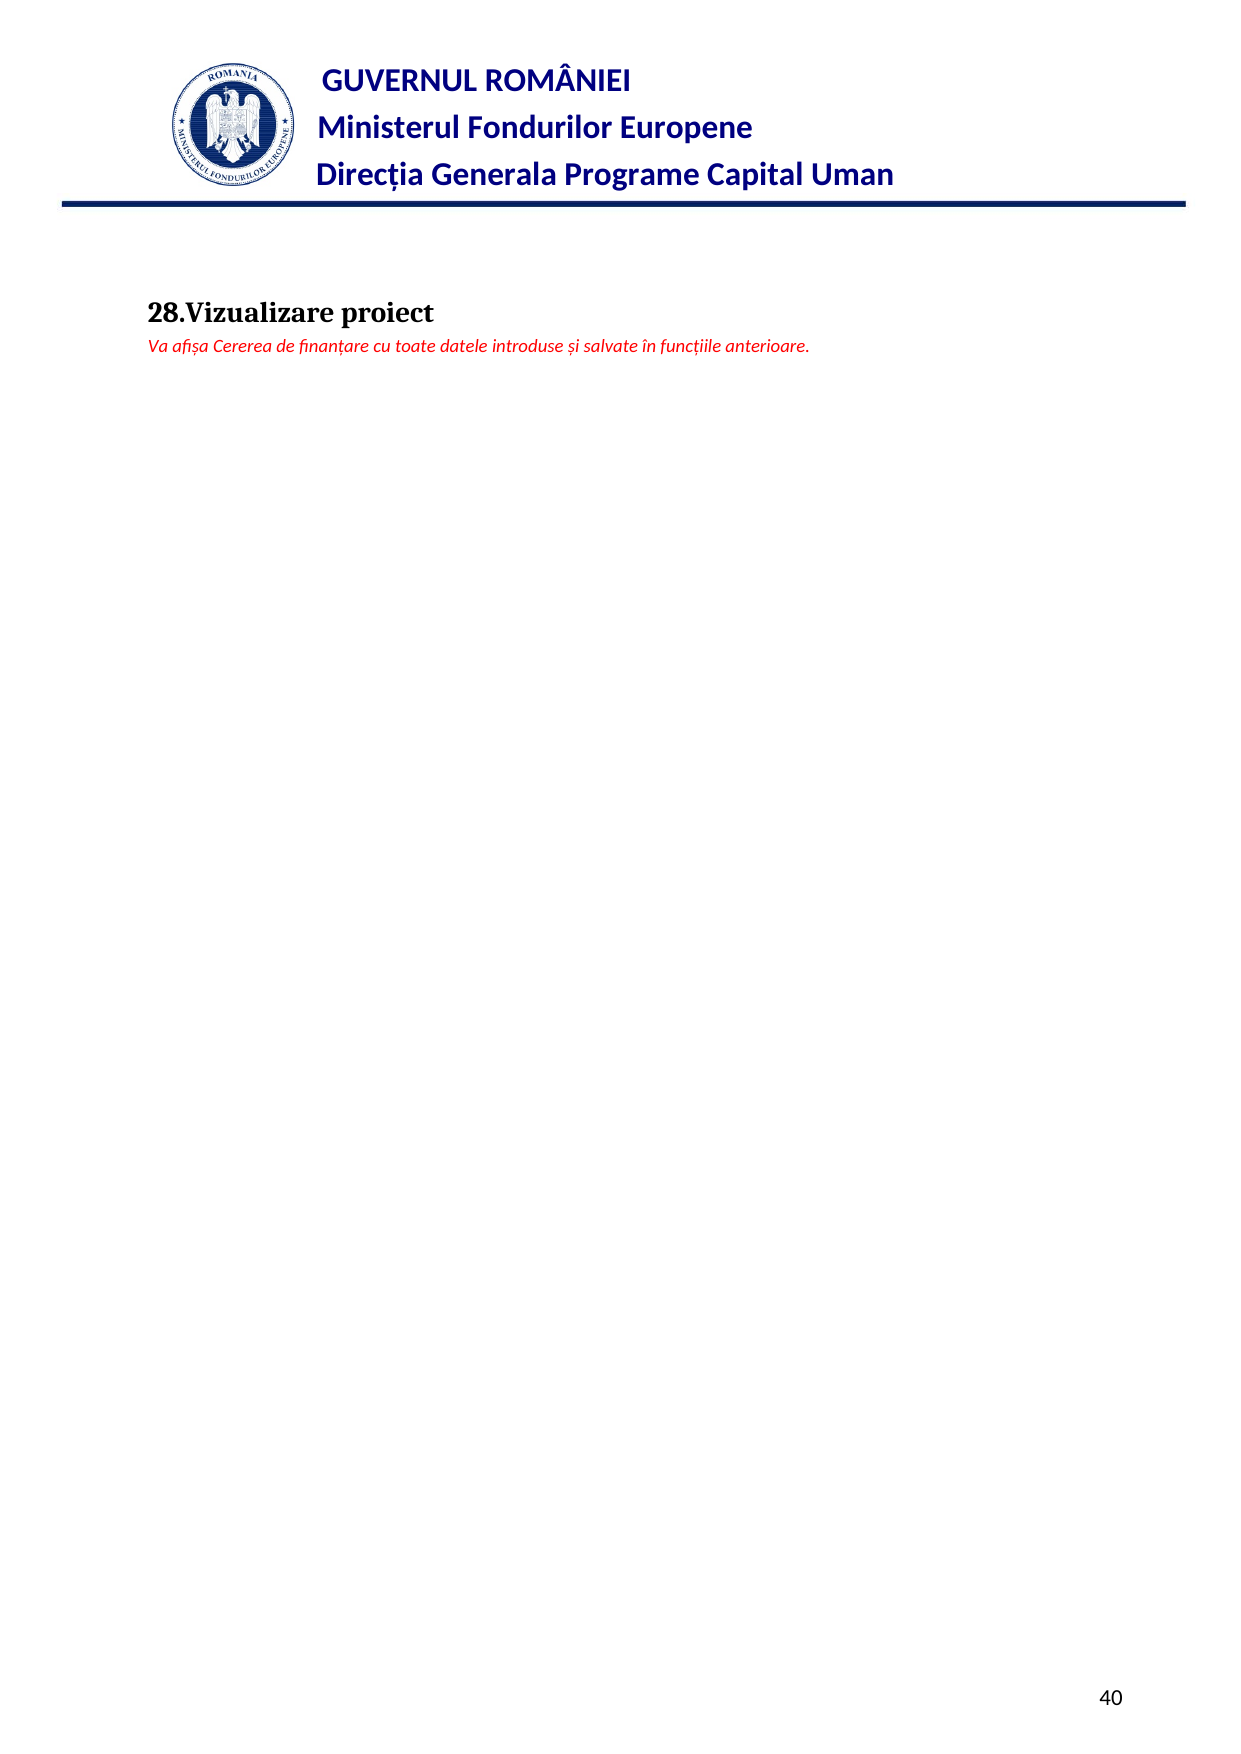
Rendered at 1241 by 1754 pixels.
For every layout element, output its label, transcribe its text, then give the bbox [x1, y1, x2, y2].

picture [31, 193, 1210, 220]
subtitle 28.Vizualizare proiect [148, 296, 1122, 329]
text Va afișa Cererea de finanțare cu toate datele introduse și salvate în funcțiile anterioare. [148, 334, 1122, 357]
picture [171, 61, 296, 188]
